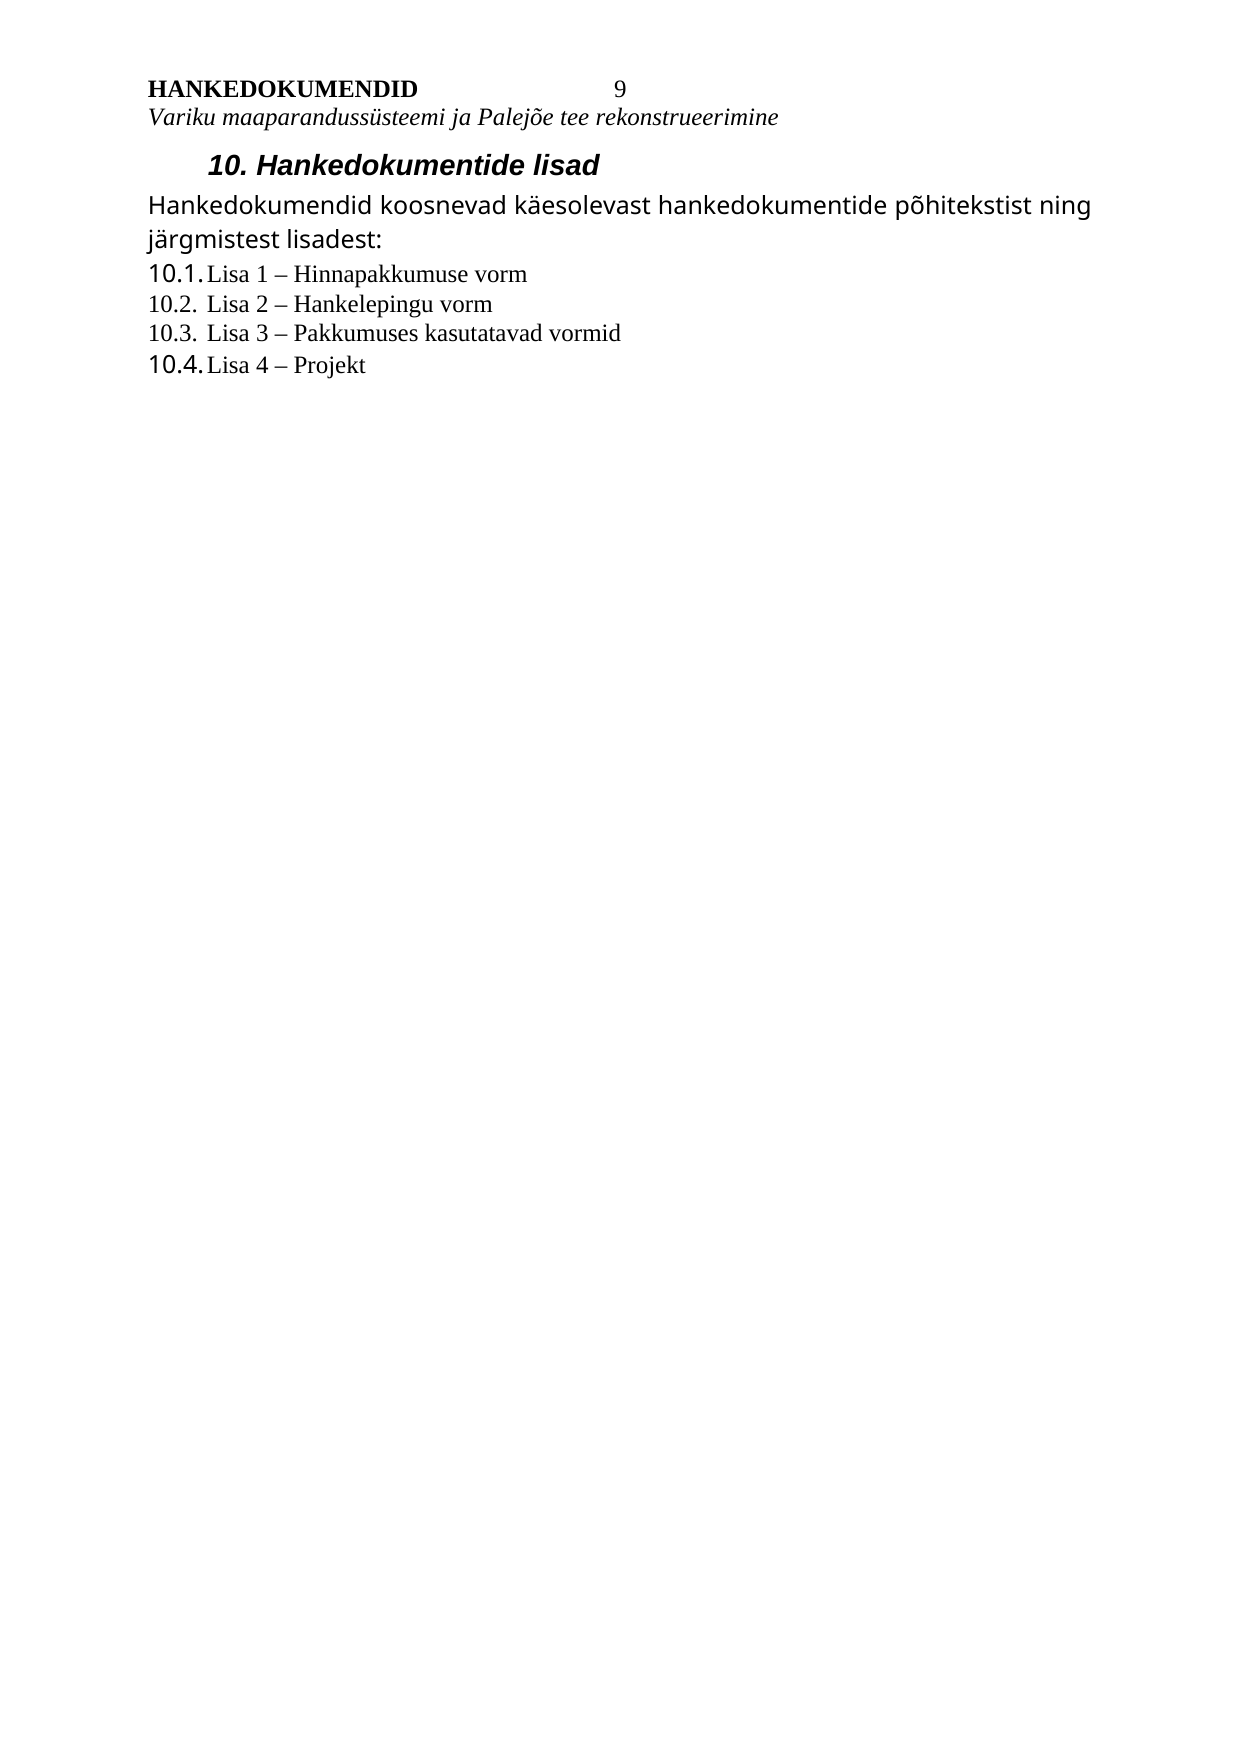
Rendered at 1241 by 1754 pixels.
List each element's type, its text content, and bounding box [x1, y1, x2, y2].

text Hankedokumendid koosnevad käesolevast hankedokumentide põhitekstist ning järgmistest lisadest: [148, 187, 1093, 256]
subtitle 10. Hankedokumentide lisad [148, 148, 1093, 181]
text 10.2. Lisa 2 – Hankelepingu vorm [148, 289, 1093, 318]
text 10.3. Lisa 3 – Pakkumuses kasutatavad vormid [148, 318, 1093, 347]
text 10.1. Lisa 1 – Hinnapakkumuse vorm [148, 256, 1093, 289]
text 10.4. Lisa 4 – Projekt [148, 347, 1093, 381]
